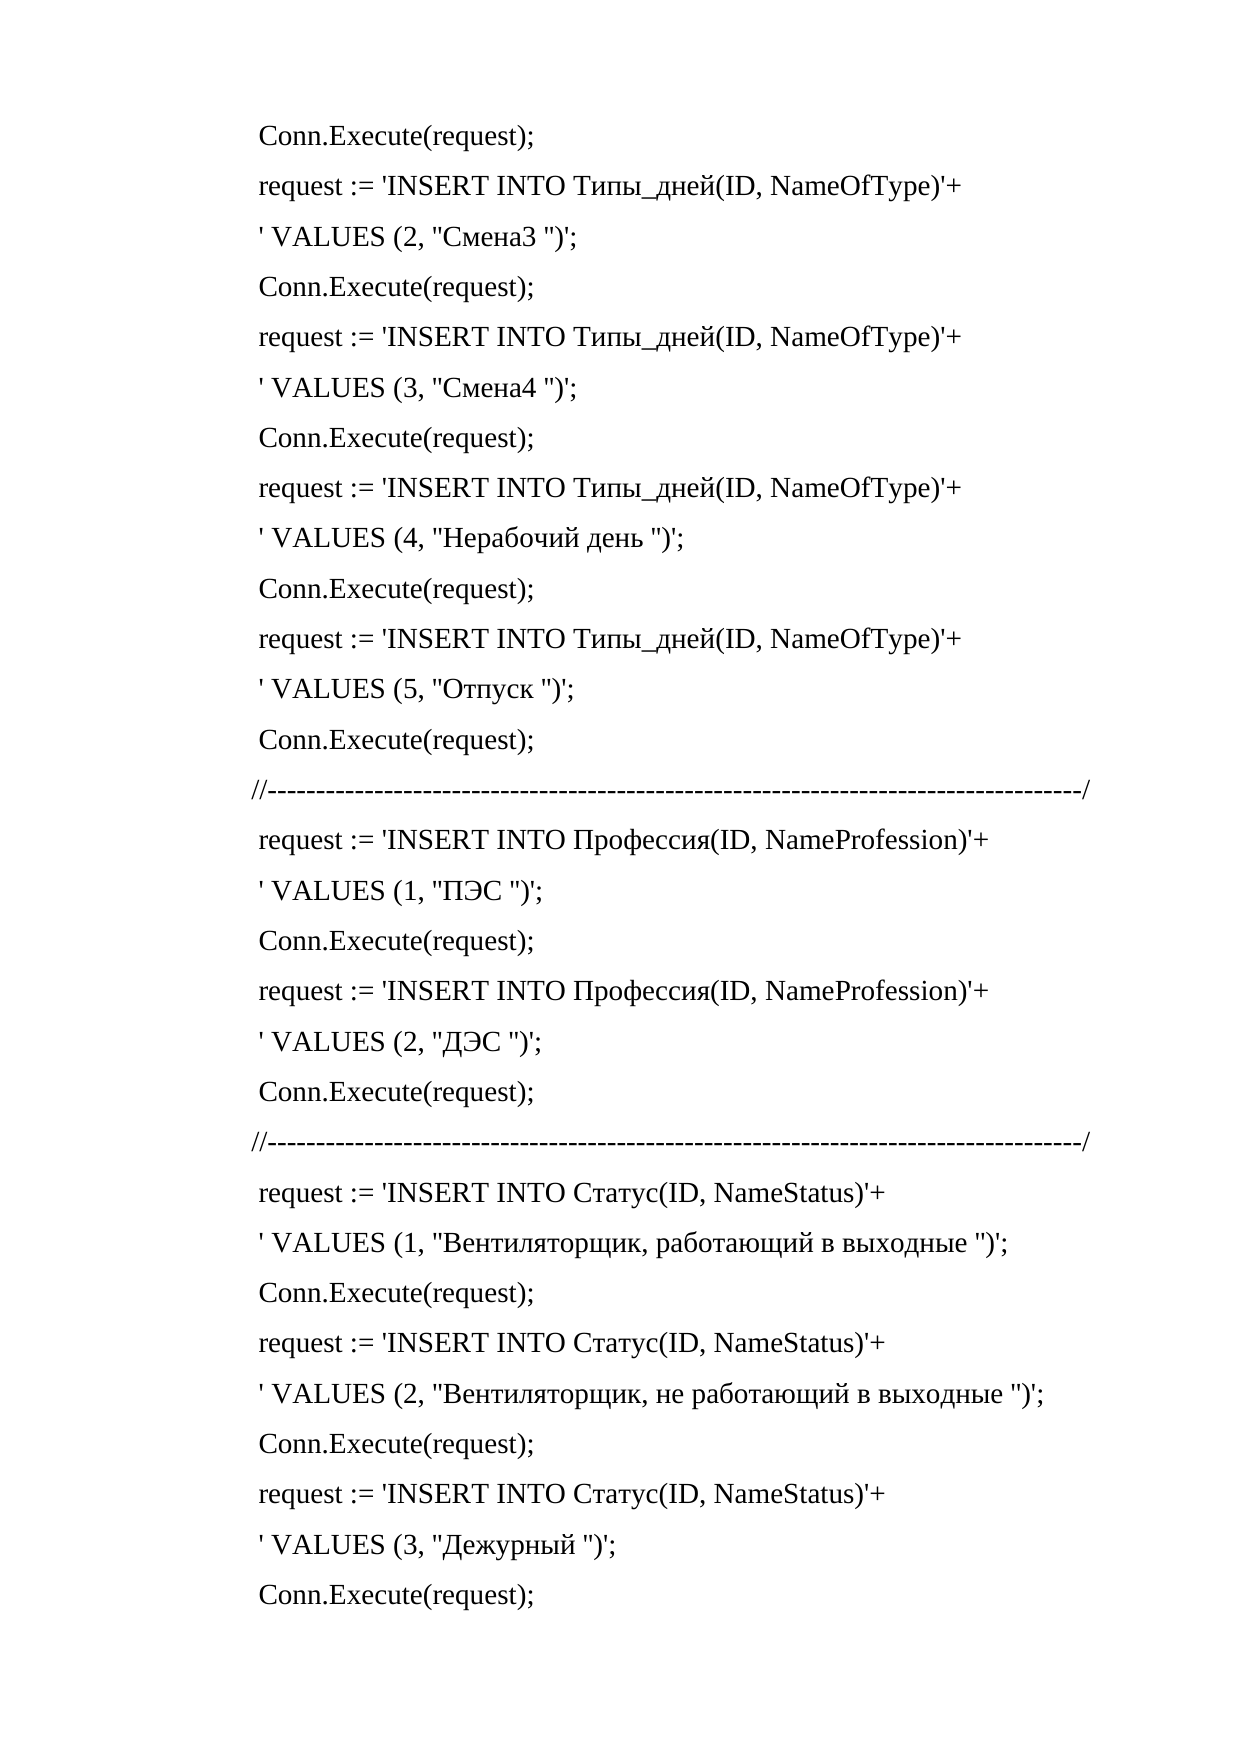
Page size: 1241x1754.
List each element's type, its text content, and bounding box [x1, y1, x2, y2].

text ' VALUES (3, ''Дежурный '')'; [177, 1527, 1152, 1560]
text Conn.Execute(request); [177, 1275, 1152, 1309]
text ' VALUES (1, ''ПЭС '')'; [177, 873, 1152, 906]
text Conn.Execute(request); [177, 1577, 1152, 1611]
text request := 'INSERT INTO Типы_дней(ID, NameOfType)'+ [177, 621, 1152, 655]
text Conn.Execute(request); [177, 1074, 1152, 1108]
text ' VALUES (4, ''Нерабочий день '')'; [177, 521, 1152, 554]
text request := 'INSERT INTO Типы_дней(ID, NameOfType)'+ [177, 470, 1152, 504]
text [177, 319, 1152, 353]
text Conn.Execute(request); [177, 269, 1152, 303]
text request := 'INSERT INTO Статус(ID, NameStatus)'+ [177, 1175, 1152, 1208]
text ' VALUES (5, ''Отпуск '')'; [177, 672, 1152, 705]
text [177, 168, 1152, 202]
text Conn.Execute(request); [177, 118, 1152, 152]
text request := 'INSERT INTO Профессия(ID, NameProfession)'+ [177, 822, 1152, 856]
text //------------------------------------------------------------------------------------/ [177, 772, 1152, 806]
text //------------------------------------------------------------------------------------/ [177, 1124, 1152, 1158]
text ' VALUES (1, ''Вентиляторщик, работающий в выходные '')'; [177, 1225, 1152, 1258]
text Conn.Execute(request); [177, 1426, 1152, 1460]
text Conn.Execute(request); [177, 571, 1152, 604]
text request := 'INSERT INTO Статус(ID, NameStatus)'+ [177, 1326, 1152, 1359]
text Conn.Execute(request); [177, 420, 1152, 453]
text ' VALUES (2, ''Смена3 '')'; [177, 219, 1152, 252]
text ' VALUES (3, ''Смена4 '')'; [177, 370, 1152, 403]
text ' VALUES (2, ''ДЭС '')'; [177, 1024, 1152, 1057]
text Conn.Execute(request); [177, 722, 1152, 755]
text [177, 1477, 1152, 1510]
text request := 'INSERT INTO Профессия(ID, NameProfession)'+ [177, 973, 1152, 1007]
text Conn.Execute(request); [177, 923, 1152, 957]
text ' VALUES (2, ''Вентиляторщик, не работающий в выходные '')'; [177, 1376, 1152, 1409]
